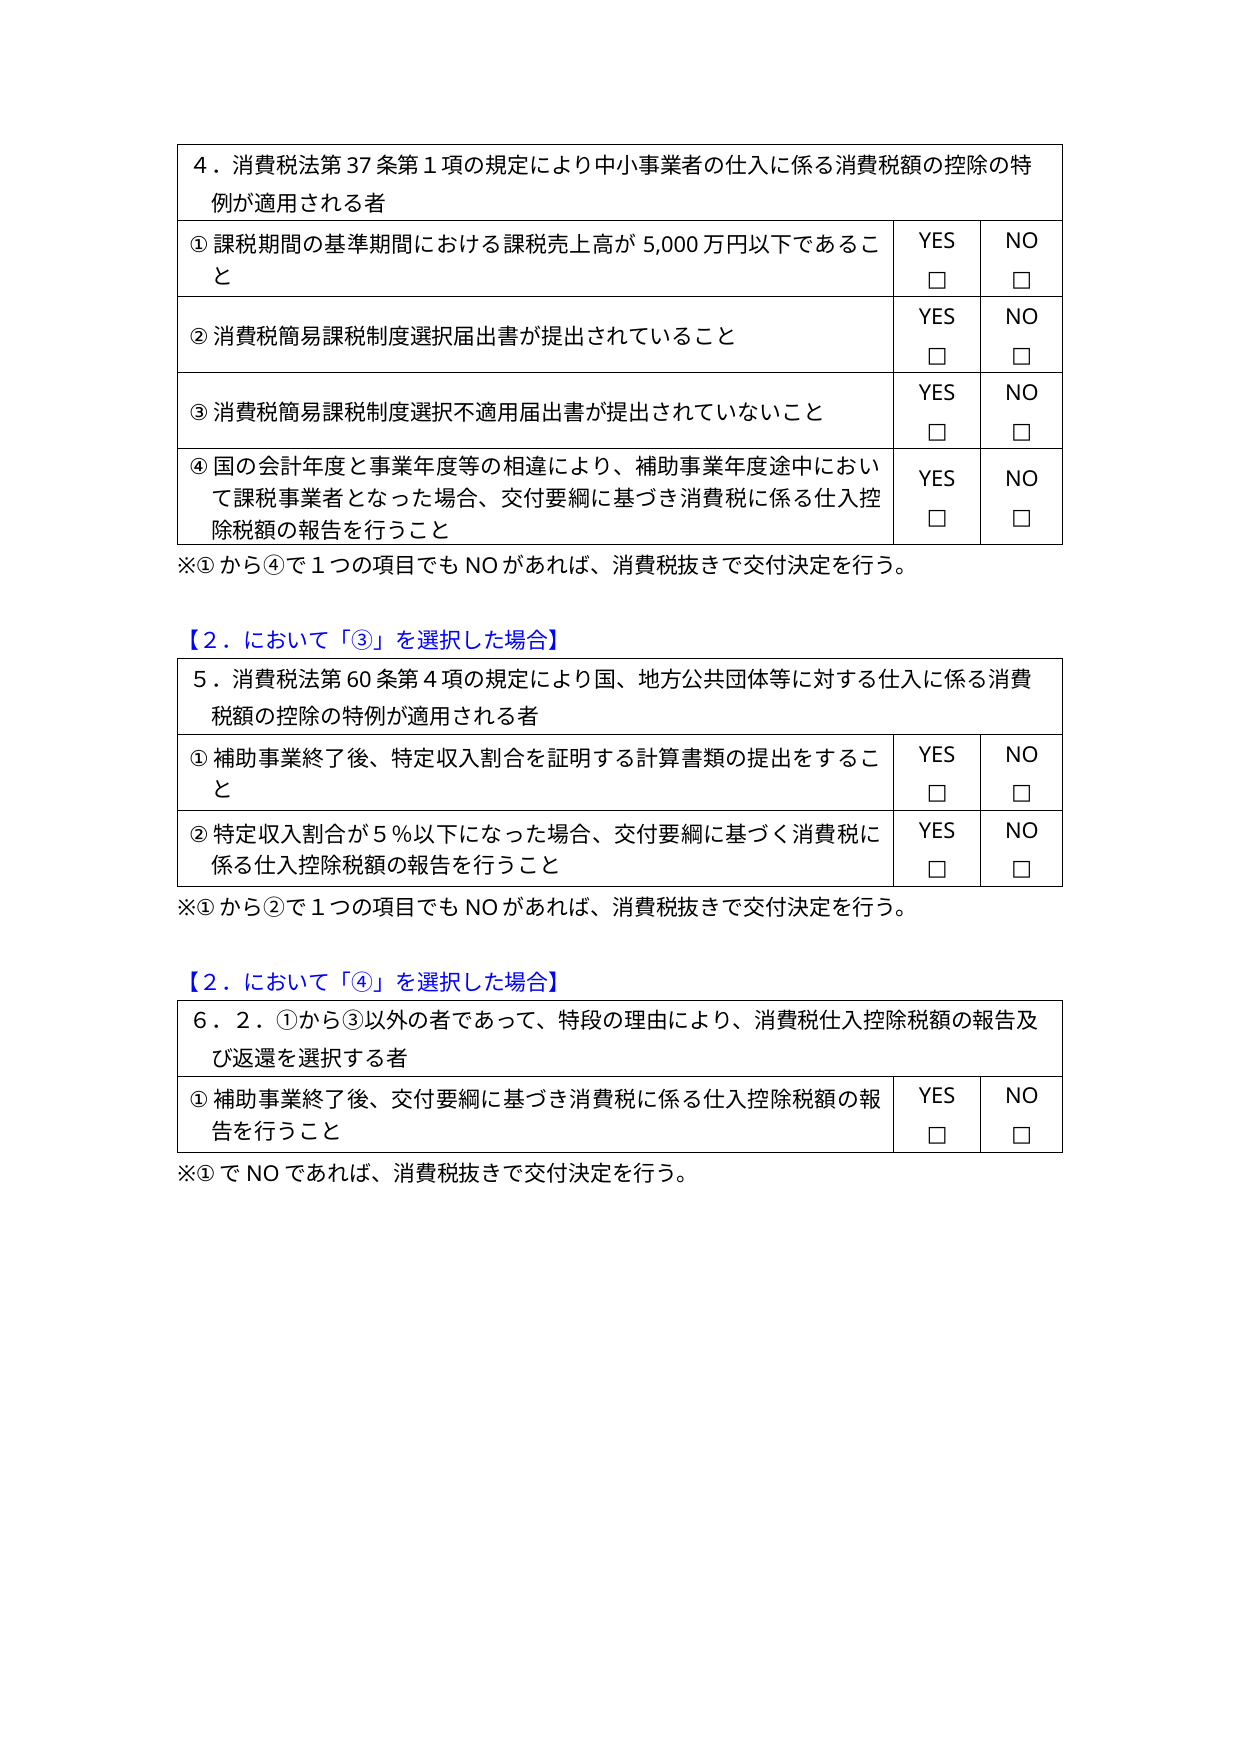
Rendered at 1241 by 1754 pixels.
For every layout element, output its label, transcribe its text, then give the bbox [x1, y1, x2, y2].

table_cell NO □ [981, 811, 1062, 886]
table_cell YES □ [894, 373, 980, 448]
table_cell ②消費税簡易課税制度選択届出書が提出されていること [178, 297, 893, 372]
table_cell NO □ [981, 1077, 1062, 1152]
table_cell NO □ [981, 373, 1062, 448]
table_header ５．消費税法第60条第４項の規定により国、地方公共団体等に対する仕入に係る消費税額の控除の特例が適用される者 [178, 659, 1062, 734]
table_cell YES □ [894, 735, 980, 810]
text ※①から④で１つの項目でもNOがあれば、消費税抜きで交付決定を行う。 [177, 545, 1063, 583]
table_cell ①課税期間の基準期間における課税売上高が5,000万円以下であること [178, 221, 893, 296]
table_cell NO □ [981, 735, 1062, 810]
text 【２．において「④」を選択した場合】 [177, 962, 1063, 999]
table_cell YES □ [894, 221, 980, 296]
table_cell ③消費税簡易課税制度選択不適用届出書が提出されていないこと [178, 373, 893, 448]
table_cell YES □ [894, 811, 980, 886]
table_cell NO □ [981, 297, 1062, 372]
text ※①から②で１つの項目でもNOがあれば、消費税抜きで交付決定を行う。 [177, 887, 1063, 924]
table_cell ④国の会計年度と事業年度等の相違により、補助事業年度途中において課税事業者となった場合、交付要綱に基づき消費税に係る仕入控除税額の報告を行うこと [178, 449, 893, 544]
table_cell YES □ [894, 1077, 980, 1152]
text ※①でNOであれば、消費税抜きで交付決定を行う。 [177, 1153, 1063, 1190]
table_cell YES □ [894, 449, 980, 544]
table_cell YES □ [894, 297, 980, 372]
text 【２．において「③」を選択した場合】 [177, 620, 1063, 658]
table_cell ①補助事業終了後、特定収入割合を証明する計算書類の提出をすること [178, 735, 893, 810]
table_header ４．消費税法第37条第１項の規定により中小事業者の仕入に係る消費税額の控除の特例が適用される者 [178, 145, 1062, 220]
table_cell NO □ [981, 449, 1062, 544]
table_cell NO □ [981, 221, 1062, 296]
table_cell ①補助事業終了後、交付要綱に基づき消費税に係る仕入控除税額の報告を行うこと [178, 1077, 893, 1152]
table_cell ②特定収入割合が５％以下になった場合、交付要綱に基づく消費税に係る仕入控除税額の報告を行うこと [178, 811, 893, 886]
table_header ６．２．①から③以外の者であって、特段の理由により、消費税仕入控除税額の報告及び返還を選択する者 [178, 1001, 1062, 1076]
